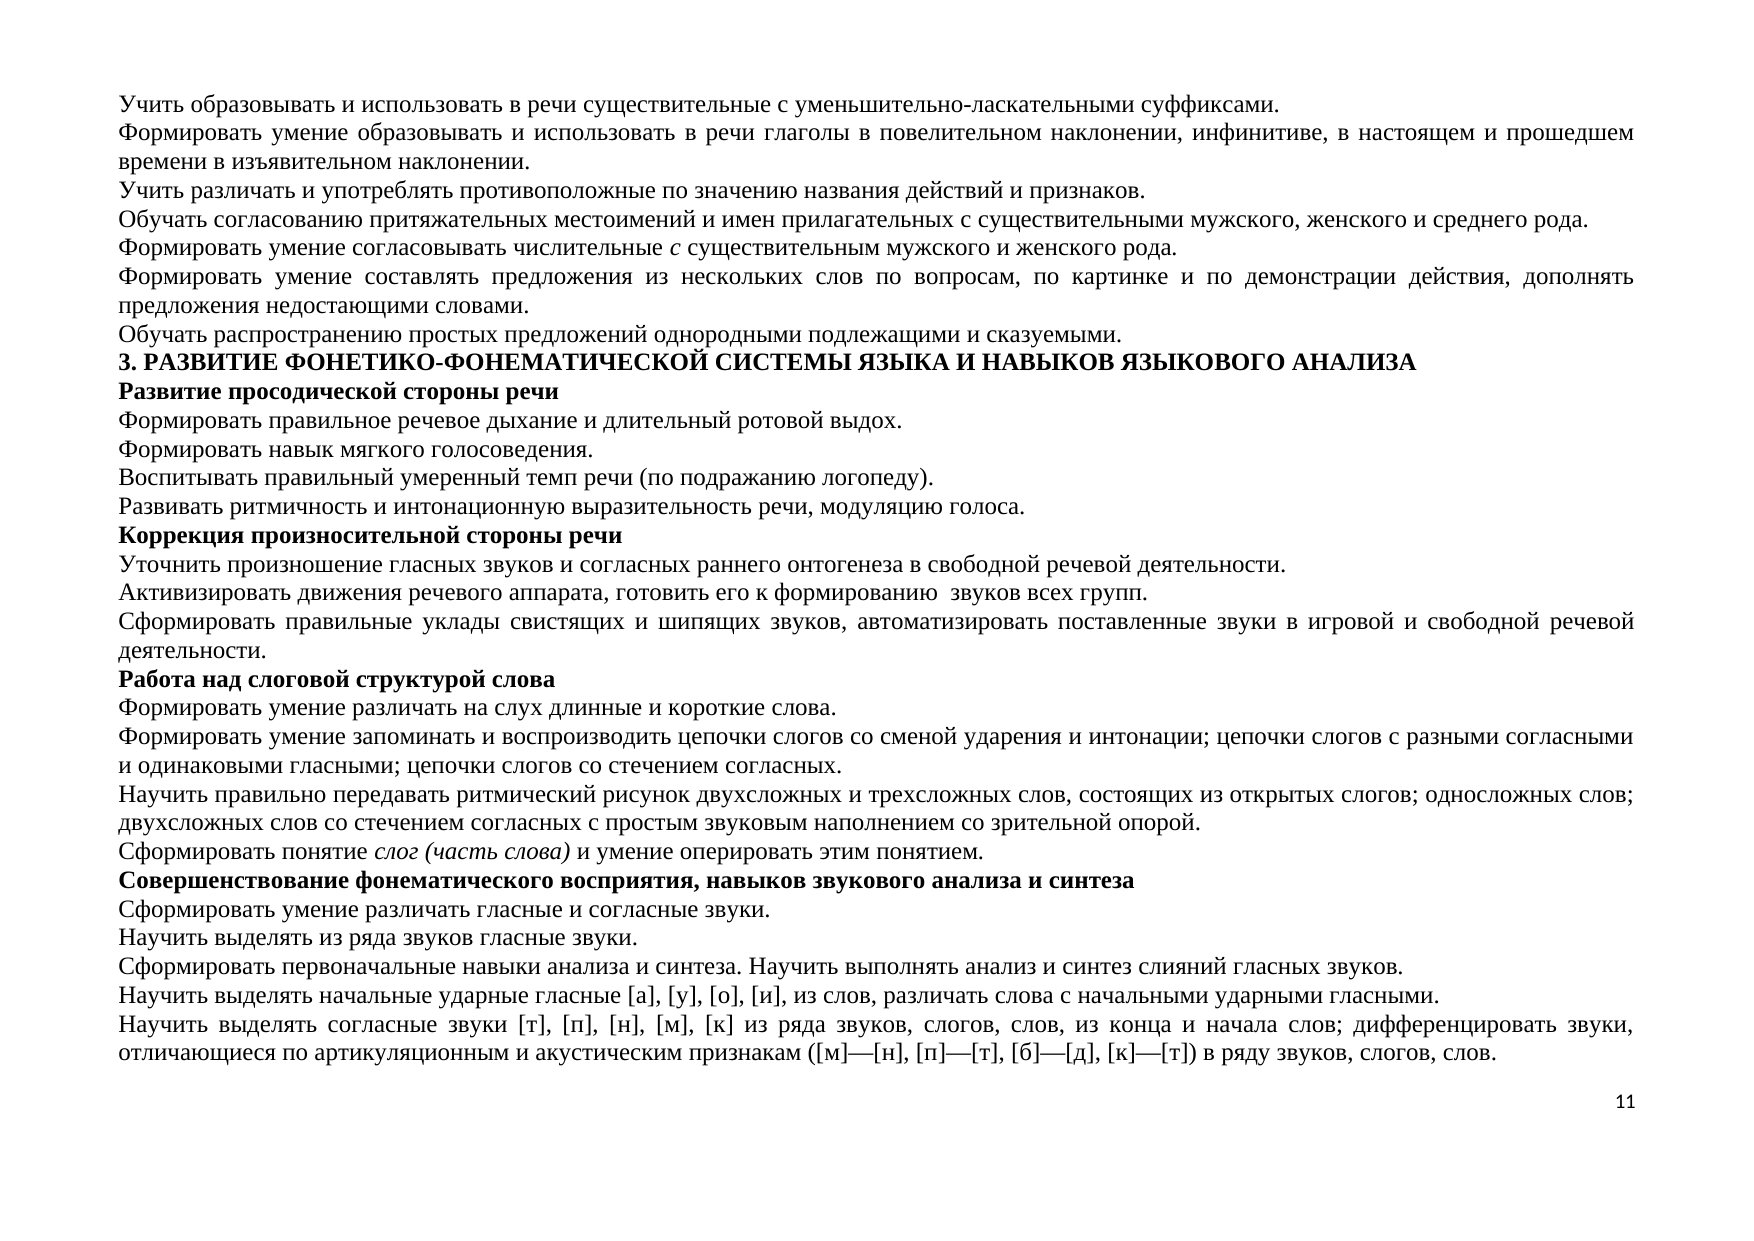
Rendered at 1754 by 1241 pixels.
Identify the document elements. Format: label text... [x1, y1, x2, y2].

text Работа над слоговой структурой слова [118, 664, 1636, 692]
text Научить выделять из ряда звуков гласные звуки. [118, 922, 1636, 951]
text Учить образовывать и использовать в речи существительные с уменьшительно-ласкательными суффиксами. [118, 89, 1636, 117]
text Учить различать и употреблять противоположные по значению названия действий и признаков. [118, 175, 1636, 204]
text Сформировать умение различать гласные и согласные звуки. [118, 894, 1636, 922]
text 3. РАЗВИТИЕ ФОНЕТИКО-ФОНЕМАТИЧЕСКОЙ СИСТЕМЫ ЯЗЫКА И НАВЫКОВ ЯЗЫКОВОГО АНАЛИЗА [118, 347, 1636, 376]
text Формировать умение составлять предложения из нескольких слов по вопросам, по картинке и по демонстрации действия, дополнять предложения недостающими словами. [118, 261, 1636, 319]
text Формировать правильное речевое дыхание и длительный ротовой выдох. [118, 405, 1636, 434]
text Формировать умение различать на слух длинные и короткие слова. [118, 692, 1636, 721]
text Сформировать правильные уклады свистящих и шипящих звуков, автоматизировать поставленные звуки в игровой и свободной речевой деятельности. [118, 606, 1636, 664]
text Воспитывать правильный умеренный темп речи (по подражанию логопеду). [118, 462, 1636, 491]
text Научить выделять начальные ударные гласные [а], [у], [о], [и], из слов, различать слова с начальными ударными гласными. [118, 980, 1636, 1009]
text Активизировать движения речевого аппарата, готовить его к формированию звуков всех групп. [118, 577, 1636, 606]
text Сформировать понятие слог (часть слова) и умение оперировать этим понятием. [118, 836, 1636, 865]
text Коррекция произносительной стороны речи [118, 520, 1636, 549]
text Формировать умение согласовывать числительные с существительным мужского и женского рода. [118, 232, 1636, 261]
text Формировать умение образовывать и использовать в речи глаголы в повелительном наклонении, инфинитиве, в настоящем и прошедшем времени в изъявительном наклонении. [118, 117, 1636, 175]
text Сформировать первоначальные навыки анализа и синтеза. Научить выполнять анализ и синтез слияний гласных звуков. [118, 951, 1636, 980]
text Обучать распространению простых предложений однородными подлежащими и сказуемыми. [118, 319, 1636, 347]
text Совершенствование фонематического восприятия, навыков звукового анализа и синтеза [118, 865, 1636, 894]
text Научить правильно передавать ритмический рисунок двухсложных и трехсложных слов, состоящих из открытых слогов; односложных слов; двухсложных слов со стечением согласных с простым звуковым наполнением со зрительной опорой. [118, 779, 1636, 836]
text Развитие просодической стороны речи [118, 376, 1636, 405]
text Научить выделять согласные звуки [т], [п], [н], [м], [к] из ряда звуков, cлогов, слов, из конца и начала слов; дифференцировать звуки, отличающиеся по артикуляционным и акустическим признакам ([м]—[н], [п]—[т], [б]—[д], [к]—[т]) в ряду звуков, слогов, слов. [118, 1009, 1636, 1066]
text Формировать навык мягкого голосоведения. [118, 434, 1636, 462]
text Формировать умение запоминать и воспроизводить цепочки слогов со сменой ударения и интонации; цепочки слогов с разными согласными и одинаковыми гласными; цепочки слогов со стечением согласных. [118, 721, 1636, 779]
text Развивать ритмичность и интонационную выразительность речи, модуляцию голоса. [118, 491, 1636, 520]
text Обучать согласованию притяжательных местоимений и имен прилагательных с существительными мужского, женского и среднего рода. [118, 204, 1636, 232]
text Уточнить произношение гласных звуков и согласных раннего онтогенеза в свободной речевой деятельности. [118, 549, 1636, 577]
